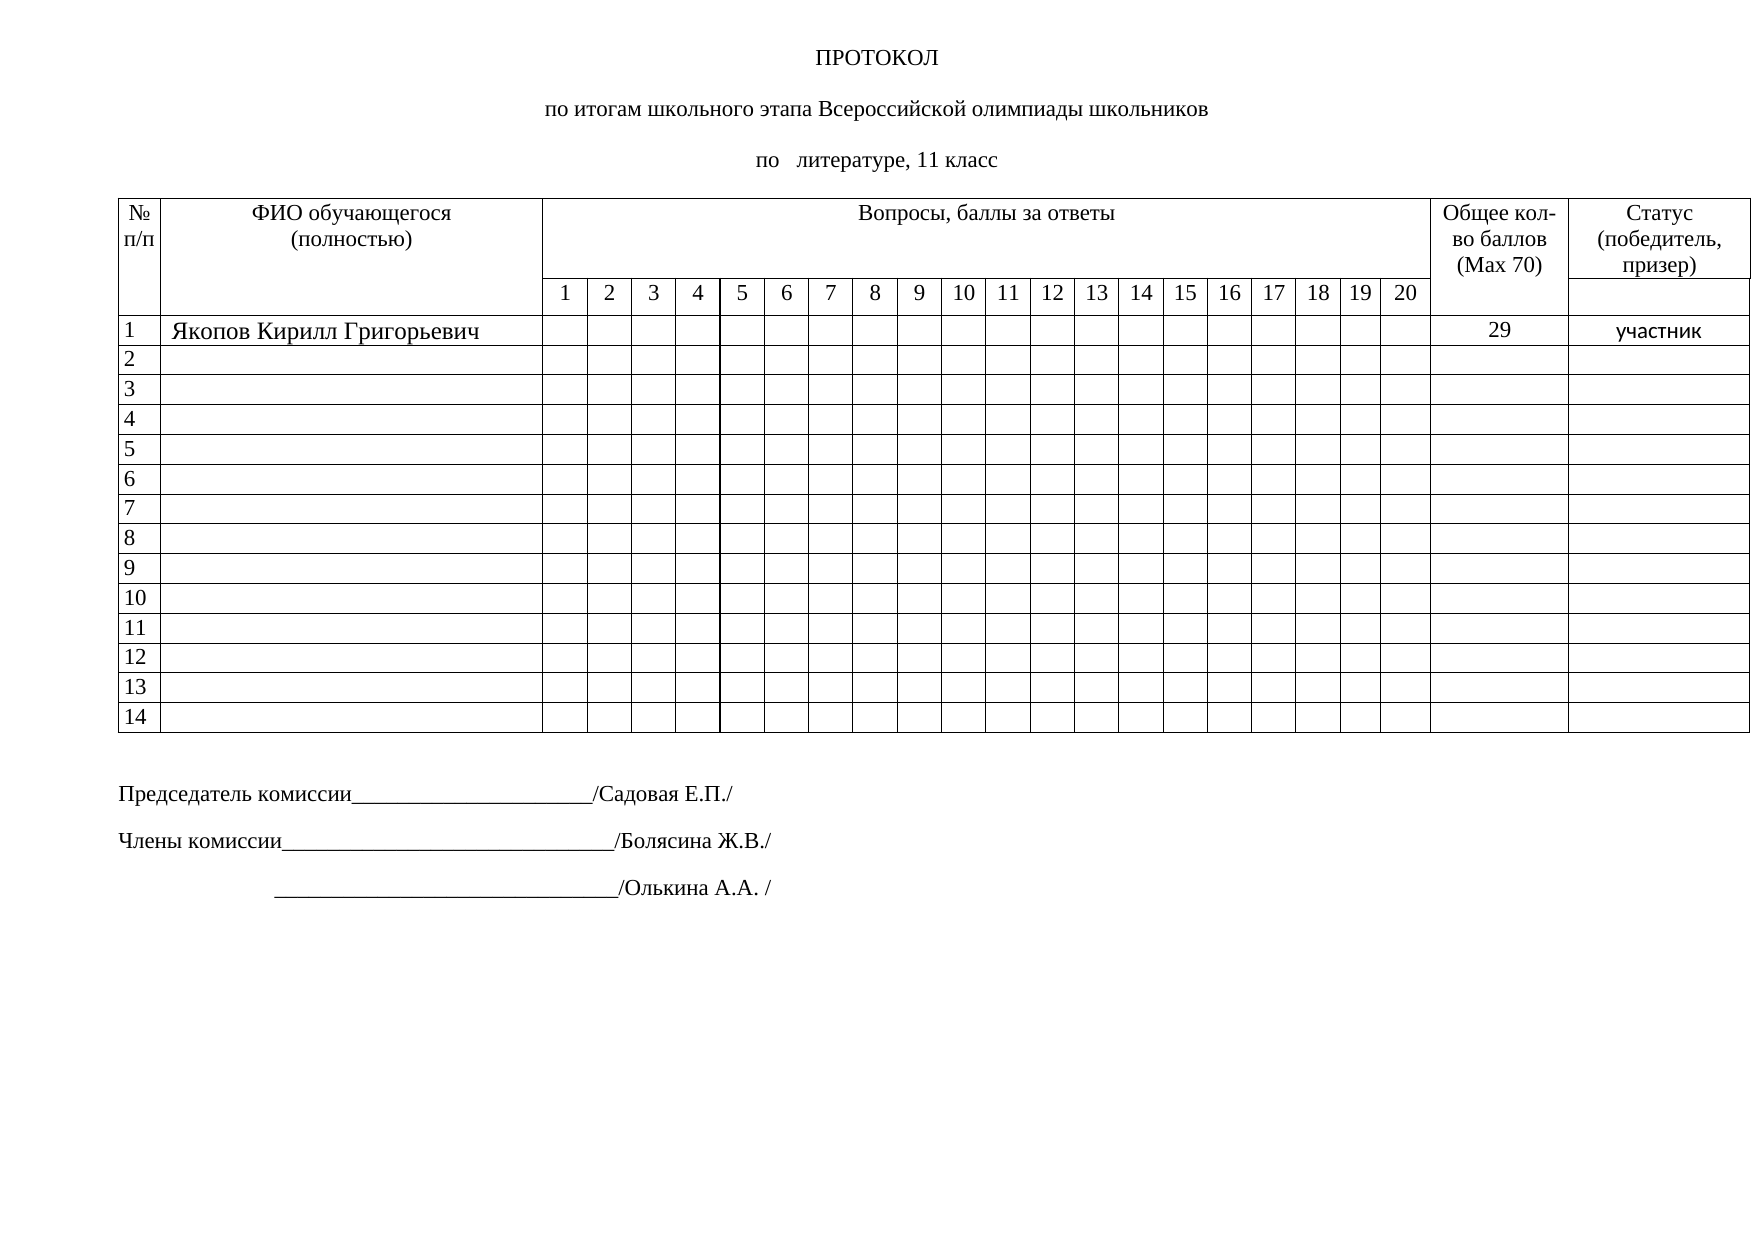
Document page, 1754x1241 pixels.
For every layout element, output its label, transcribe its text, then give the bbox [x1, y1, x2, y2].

table_cell [543, 495, 587, 523]
table_cell 6 [119, 465, 160, 493]
table_cell [898, 435, 941, 464]
table_cell [898, 524, 941, 553]
table_cell [721, 644, 764, 672]
table_cell 3 [632, 279, 675, 315]
table_cell [1569, 703, 1749, 732]
table_cell [1381, 465, 1430, 493]
table_cell [1569, 554, 1749, 583]
table_cell [1252, 524, 1295, 553]
table_cell [986, 584, 1030, 613]
table_cell [1296, 375, 1340, 404]
table_cell [853, 644, 897, 672]
table_cell [1341, 405, 1380, 434]
table_cell [1569, 435, 1749, 464]
table_cell [986, 346, 1030, 374]
table_cell [161, 435, 542, 464]
table_cell [1381, 644, 1430, 672]
table_cell [1431, 524, 1568, 553]
table_cell [942, 465, 985, 493]
table_cell [853, 435, 897, 464]
table_cell [1119, 703, 1163, 732]
table_cell [632, 405, 675, 434]
table_cell [1119, 673, 1163, 702]
table_cell 6 [765, 279, 808, 315]
table_cell [543, 524, 587, 553]
table_cell 18 [1296, 279, 1340, 315]
table_cell [898, 614, 941, 642]
table_cell [721, 435, 764, 464]
table_cell [588, 584, 631, 613]
table_cell [1164, 405, 1207, 434]
table_cell [1431, 554, 1568, 583]
table_cell [765, 495, 808, 523]
table_cell 20 [1381, 279, 1430, 315]
table_cell [1208, 644, 1251, 672]
table_cell [1431, 346, 1568, 374]
table_cell [898, 584, 941, 613]
table_cell [588, 644, 631, 672]
table_cell 11 [986, 279, 1030, 315]
table_cell [853, 405, 897, 434]
table_cell [1569, 524, 1749, 553]
table_cell [986, 703, 1030, 732]
table_cell [986, 465, 1030, 493]
table_cell [1208, 375, 1251, 404]
table_cell [1296, 703, 1340, 732]
table_cell [588, 614, 631, 642]
table_cell [676, 405, 719, 434]
table_cell [676, 584, 719, 613]
table_cell 12 [119, 644, 160, 672]
table_cell [632, 346, 675, 374]
table_cell [161, 524, 542, 553]
table_cell 14 [1119, 279, 1163, 315]
table_cell [809, 554, 852, 583]
table_cell [1075, 673, 1118, 702]
table_cell [1381, 495, 1430, 523]
table_cell [543, 435, 587, 464]
table_cell [942, 405, 985, 434]
table_cell [632, 495, 675, 523]
table_cell [898, 346, 941, 374]
table_cell [1164, 554, 1207, 583]
table_cell [898, 316, 941, 344]
table_cell [632, 375, 675, 404]
table_cell [632, 524, 675, 553]
table_cell 10 [942, 279, 985, 315]
table_cell [1252, 584, 1295, 613]
table_cell [1296, 673, 1340, 702]
table_cell [853, 495, 897, 523]
table_cell [1381, 703, 1430, 732]
table_cell 1 [119, 316, 160, 344]
table_cell [1075, 405, 1118, 434]
table_cell [1296, 495, 1340, 523]
table_cell [588, 554, 631, 583]
table_cell [1296, 435, 1340, 464]
table_cell [1381, 435, 1430, 464]
table_cell [632, 554, 675, 583]
table_cell [161, 346, 542, 374]
table_cell [588, 703, 631, 732]
table_cell 7 [809, 279, 852, 315]
table_cell [543, 703, 587, 732]
table_cell [809, 524, 852, 553]
table_cell [853, 524, 897, 553]
table_cell [721, 584, 764, 613]
table_cell 9 [119, 554, 160, 583]
table_cell [853, 346, 897, 374]
table_cell [1119, 524, 1163, 553]
table_cell [1341, 644, 1380, 672]
table_cell [1341, 346, 1380, 374]
table_cell [588, 346, 631, 374]
table_cell [1075, 375, 1118, 404]
table_cell [1031, 673, 1074, 702]
table_cell [721, 673, 764, 702]
table_cell 15 [1164, 279, 1207, 315]
table_cell [765, 316, 808, 344]
table_cell [1341, 614, 1380, 642]
table_cell [1569, 495, 1749, 523]
table_cell [1208, 584, 1251, 613]
table_cell [1164, 435, 1207, 464]
table_cell [588, 316, 631, 344]
table_cell [765, 524, 808, 553]
table_cell 5 [721, 279, 764, 315]
table_cell [632, 614, 675, 642]
table_cell [1031, 584, 1074, 613]
table_cell 17 [1252, 279, 1295, 315]
table_cell [676, 703, 719, 732]
table_cell [161, 673, 542, 702]
table_cell [1252, 614, 1295, 642]
table_cell [1164, 465, 1207, 493]
table_cell [986, 614, 1030, 642]
table_cell [1252, 673, 1295, 702]
table_cell [1296, 524, 1340, 553]
table_cell [1075, 584, 1118, 613]
table_cell 13 [1075, 279, 1118, 315]
table_cell 11 [119, 614, 160, 642]
table_cell [1569, 465, 1749, 493]
table_cell [853, 375, 897, 404]
table_cell [942, 584, 985, 613]
table_cell [1252, 465, 1295, 493]
table_cell 8 [119, 524, 160, 553]
table_cell [1075, 644, 1118, 672]
table_cell [1119, 614, 1163, 642]
table_cell [765, 584, 808, 613]
table_cell 14 [119, 703, 160, 732]
text по итогам школьного этапа Всероссийской олимпиады школьников [118, 95, 1636, 122]
table_cell [1164, 644, 1207, 672]
table_cell 1 [543, 279, 587, 315]
table_cell [1381, 524, 1430, 553]
table_cell [986, 375, 1030, 404]
table_cell [1431, 405, 1568, 434]
table_cell [1031, 465, 1074, 493]
table_cell [1431, 703, 1568, 732]
table_cell [1208, 405, 1251, 434]
table_cell [1208, 554, 1251, 583]
table_cell [809, 316, 852, 344]
table_cell [942, 495, 985, 523]
table_cell [898, 673, 941, 702]
table_cell [676, 375, 719, 404]
table_cell [1075, 435, 1118, 464]
table_cell [1075, 554, 1118, 583]
table_cell [721, 405, 764, 434]
table_cell [853, 465, 897, 493]
table_header Статус (победитель, призер) [1569, 199, 1750, 278]
table_cell [765, 405, 808, 434]
table_cell [809, 673, 852, 702]
table_cell [1031, 346, 1074, 374]
table_cell [543, 554, 587, 583]
table_cell [1031, 316, 1074, 344]
table_cell [765, 614, 808, 642]
table_cell [1252, 495, 1295, 523]
table_cell 2 [588, 279, 631, 315]
table_cell [632, 584, 675, 613]
table_cell [1341, 554, 1380, 583]
table_cell [1296, 346, 1340, 374]
table_cell [1164, 375, 1207, 404]
table_cell [1252, 316, 1295, 344]
table_cell [1431, 465, 1568, 493]
table_cell [1208, 614, 1251, 642]
table_cell [721, 316, 764, 344]
table_cell [588, 673, 631, 702]
table_cell [1381, 316, 1430, 344]
table_cell 2 [119, 346, 160, 374]
table_cell [1208, 465, 1251, 493]
table_cell [1031, 524, 1074, 553]
table_cell [765, 703, 808, 732]
table_cell [1431, 495, 1568, 523]
table_cell [588, 435, 631, 464]
table_cell [721, 614, 764, 642]
table_cell [942, 375, 985, 404]
table_cell [161, 465, 542, 493]
table_cell [898, 644, 941, 672]
text Председатель комиссии_____________________/Садовая Е.П./ [118, 780, 1636, 806]
table_cell [543, 614, 587, 642]
table_cell [1119, 554, 1163, 583]
table_cell [898, 375, 941, 404]
table_cell [588, 405, 631, 434]
table_cell [1119, 584, 1163, 613]
text по литературе, 11 класс [118, 146, 1636, 173]
table_cell [809, 584, 852, 613]
table_cell [986, 554, 1030, 583]
table_cell [898, 405, 941, 434]
text Члены комиссии_____________________________/Болясина Ж.В./ [118, 827, 1636, 853]
table_cell [1341, 524, 1380, 553]
table_cell 29 [1431, 316, 1568, 344]
table_cell [1381, 375, 1430, 404]
table_cell [1164, 673, 1207, 702]
table_cell [1569, 375, 1749, 404]
table_cell [543, 644, 587, 672]
table_cell [1252, 644, 1295, 672]
table_cell [1381, 673, 1430, 702]
text ______________________________/Олькина А.А. / [118, 874, 1636, 901]
table_cell [1164, 614, 1207, 642]
table_cell [161, 554, 542, 583]
table_cell [986, 495, 1030, 523]
table_cell [898, 703, 941, 732]
table_cell 16 [1208, 279, 1251, 315]
table_cell [676, 316, 719, 344]
table_cell [1296, 316, 1340, 344]
table_cell [1031, 405, 1074, 434]
table_cell [809, 405, 852, 434]
table_cell [1341, 316, 1380, 344]
table_cell [942, 673, 985, 702]
table_cell [1381, 614, 1430, 642]
table_cell [588, 495, 631, 523]
table_cell [942, 524, 985, 553]
table_cell [1075, 346, 1118, 374]
table_cell [1296, 465, 1340, 493]
table_header Вопросы, баллы за ответы [543, 199, 1430, 278]
table_cell [1341, 703, 1380, 732]
table_cell [1208, 495, 1251, 523]
table_cell [898, 495, 941, 523]
table_cell 8 [853, 279, 897, 315]
table_cell [765, 375, 808, 404]
table_cell [765, 435, 808, 464]
table_cell [1119, 465, 1163, 493]
table_cell [632, 673, 675, 702]
table_cell [1208, 524, 1251, 553]
table_cell [543, 405, 587, 434]
table_cell [853, 554, 897, 583]
table_cell [1208, 673, 1251, 702]
table_cell [676, 644, 719, 672]
table_cell [1031, 435, 1074, 464]
table_cell [1431, 435, 1568, 464]
table_cell [765, 465, 808, 493]
table_cell [588, 375, 631, 404]
table_cell [765, 644, 808, 672]
table_cell [1075, 524, 1118, 553]
table_cell [1119, 405, 1163, 434]
table_cell [986, 524, 1030, 553]
table_cell [632, 435, 675, 464]
table_cell [1164, 584, 1207, 613]
table_cell [632, 644, 675, 672]
table_cell [1075, 465, 1118, 493]
table_cell [1296, 405, 1340, 434]
table_cell [853, 703, 897, 732]
table_cell [1569, 614, 1749, 642]
table_cell [1031, 614, 1074, 642]
table_cell [1075, 316, 1118, 344]
table_cell [1341, 584, 1380, 613]
table_cell [809, 614, 852, 642]
table_cell [1252, 554, 1295, 583]
table_cell [1119, 495, 1163, 523]
table_cell [1341, 375, 1380, 404]
table_cell [632, 465, 675, 493]
table_cell [809, 375, 852, 404]
table_cell [543, 465, 587, 493]
table_cell [1252, 375, 1295, 404]
table_cell [676, 524, 719, 553]
table_cell 7 [119, 495, 160, 523]
table_cell [942, 644, 985, 672]
table_cell [676, 465, 719, 493]
table_cell [1119, 346, 1163, 374]
table_cell [632, 703, 675, 732]
table_cell [632, 316, 675, 344]
table_cell 19 [1341, 279, 1380, 315]
table_cell [161, 644, 542, 672]
table_cell 3 [119, 375, 160, 404]
table_cell [721, 554, 764, 583]
table_cell [1164, 316, 1207, 344]
table_cell 4 [119, 405, 160, 434]
table_cell Якопов Кирилл Григорьевич [161, 316, 542, 344]
table_cell [676, 554, 719, 583]
table_cell [721, 375, 764, 404]
table_cell [1252, 703, 1295, 732]
table_cell [543, 375, 587, 404]
table_cell [1296, 584, 1340, 613]
table_cell [942, 703, 985, 732]
table_cell [1381, 584, 1430, 613]
table_cell [1381, 405, 1430, 434]
table_cell [1119, 375, 1163, 404]
table_cell [676, 614, 719, 642]
table_cell [588, 524, 631, 553]
table_cell [1341, 465, 1380, 493]
table_cell [809, 435, 852, 464]
table_cell [853, 614, 897, 642]
table_cell [1075, 703, 1118, 732]
table_cell [1252, 435, 1295, 464]
table_cell [1341, 673, 1380, 702]
table_cell [986, 644, 1030, 672]
table_cell [543, 673, 587, 702]
table_cell [942, 614, 985, 642]
table_cell [1208, 346, 1251, 374]
table_cell [765, 673, 808, 702]
table_cell 5 [119, 435, 160, 464]
table_cell [1119, 435, 1163, 464]
table_cell участник [1569, 316, 1749, 344]
table_cell [986, 405, 1030, 434]
table_cell [1341, 435, 1380, 464]
table_cell [986, 435, 1030, 464]
table_cell [1296, 644, 1340, 672]
table_cell [1031, 703, 1074, 732]
table_cell [1208, 703, 1251, 732]
table_cell [676, 495, 719, 523]
table_cell [853, 584, 897, 613]
table_cell [1075, 614, 1118, 642]
table_cell [1569, 584, 1749, 613]
table_cell [543, 316, 587, 344]
table_cell [1569, 405, 1749, 434]
table_cell [1381, 554, 1430, 583]
table_cell [1208, 316, 1251, 344]
table_cell [588, 465, 631, 493]
table_cell [1569, 346, 1749, 374]
table_cell [853, 673, 897, 702]
table_cell [1208, 435, 1251, 464]
table_cell [1431, 673, 1568, 702]
table_cell [765, 346, 808, 374]
table_cell [1431, 375, 1568, 404]
table_cell [1569, 279, 1749, 315]
table_cell [942, 316, 985, 344]
table_cell [1569, 673, 1749, 702]
table_cell [721, 495, 764, 523]
table_cell [1381, 346, 1430, 374]
table_cell [809, 644, 852, 672]
table_cell [161, 375, 542, 404]
table_cell [161, 703, 542, 732]
table_cell [1119, 644, 1163, 672]
table_cell [1431, 614, 1568, 642]
table_cell [1031, 554, 1074, 583]
table_cell [809, 346, 852, 374]
table_cell [1164, 346, 1207, 374]
table_cell [543, 346, 587, 374]
table_cell [1431, 584, 1568, 613]
table_cell [1431, 644, 1568, 672]
table_cell 13 [119, 673, 160, 702]
table_cell [161, 495, 542, 523]
table_cell [721, 346, 764, 374]
table_cell [1031, 375, 1074, 404]
table_header ФИО обучающегося (полностью) [161, 199, 542, 315]
table_cell [721, 465, 764, 493]
table_cell 9 [898, 279, 941, 315]
table_cell [1164, 524, 1207, 553]
table_cell 4 [676, 279, 719, 315]
table_cell [161, 405, 542, 434]
table_cell [1075, 495, 1118, 523]
table_cell [898, 465, 941, 493]
table_header Общее кол-во баллов (Max 70) [1431, 199, 1568, 315]
table_cell [942, 346, 985, 374]
table_cell [986, 673, 1030, 702]
table_cell [1252, 346, 1295, 374]
table_cell [1296, 554, 1340, 583]
table_cell [1031, 644, 1074, 672]
table_cell [161, 614, 542, 642]
table_cell [986, 316, 1030, 344]
table_cell [1296, 614, 1340, 642]
table_cell [809, 465, 852, 493]
table_cell [1119, 316, 1163, 344]
table_cell [676, 346, 719, 374]
table_header № п/п [119, 199, 160, 315]
table_cell [161, 584, 542, 613]
table_cell [1164, 495, 1207, 523]
table_cell [1031, 495, 1074, 523]
table_cell [853, 316, 897, 344]
table_cell [765, 554, 808, 583]
table_cell [676, 435, 719, 464]
table_cell [721, 703, 764, 732]
table_cell [1569, 644, 1749, 672]
table_cell [721, 524, 764, 553]
table_cell [942, 554, 985, 583]
table_cell [942, 435, 985, 464]
table_cell [1252, 405, 1295, 434]
table_cell 12 [1031, 279, 1074, 315]
table_cell [676, 673, 719, 702]
table_cell [543, 584, 587, 613]
table_cell [898, 554, 941, 583]
table_cell [1164, 703, 1207, 732]
table_cell [809, 495, 852, 523]
text ПРОТОКОЛ [118, 44, 1636, 71]
table_cell 10 [119, 584, 160, 613]
table_cell [809, 703, 852, 732]
table_cell [1341, 495, 1380, 523]
